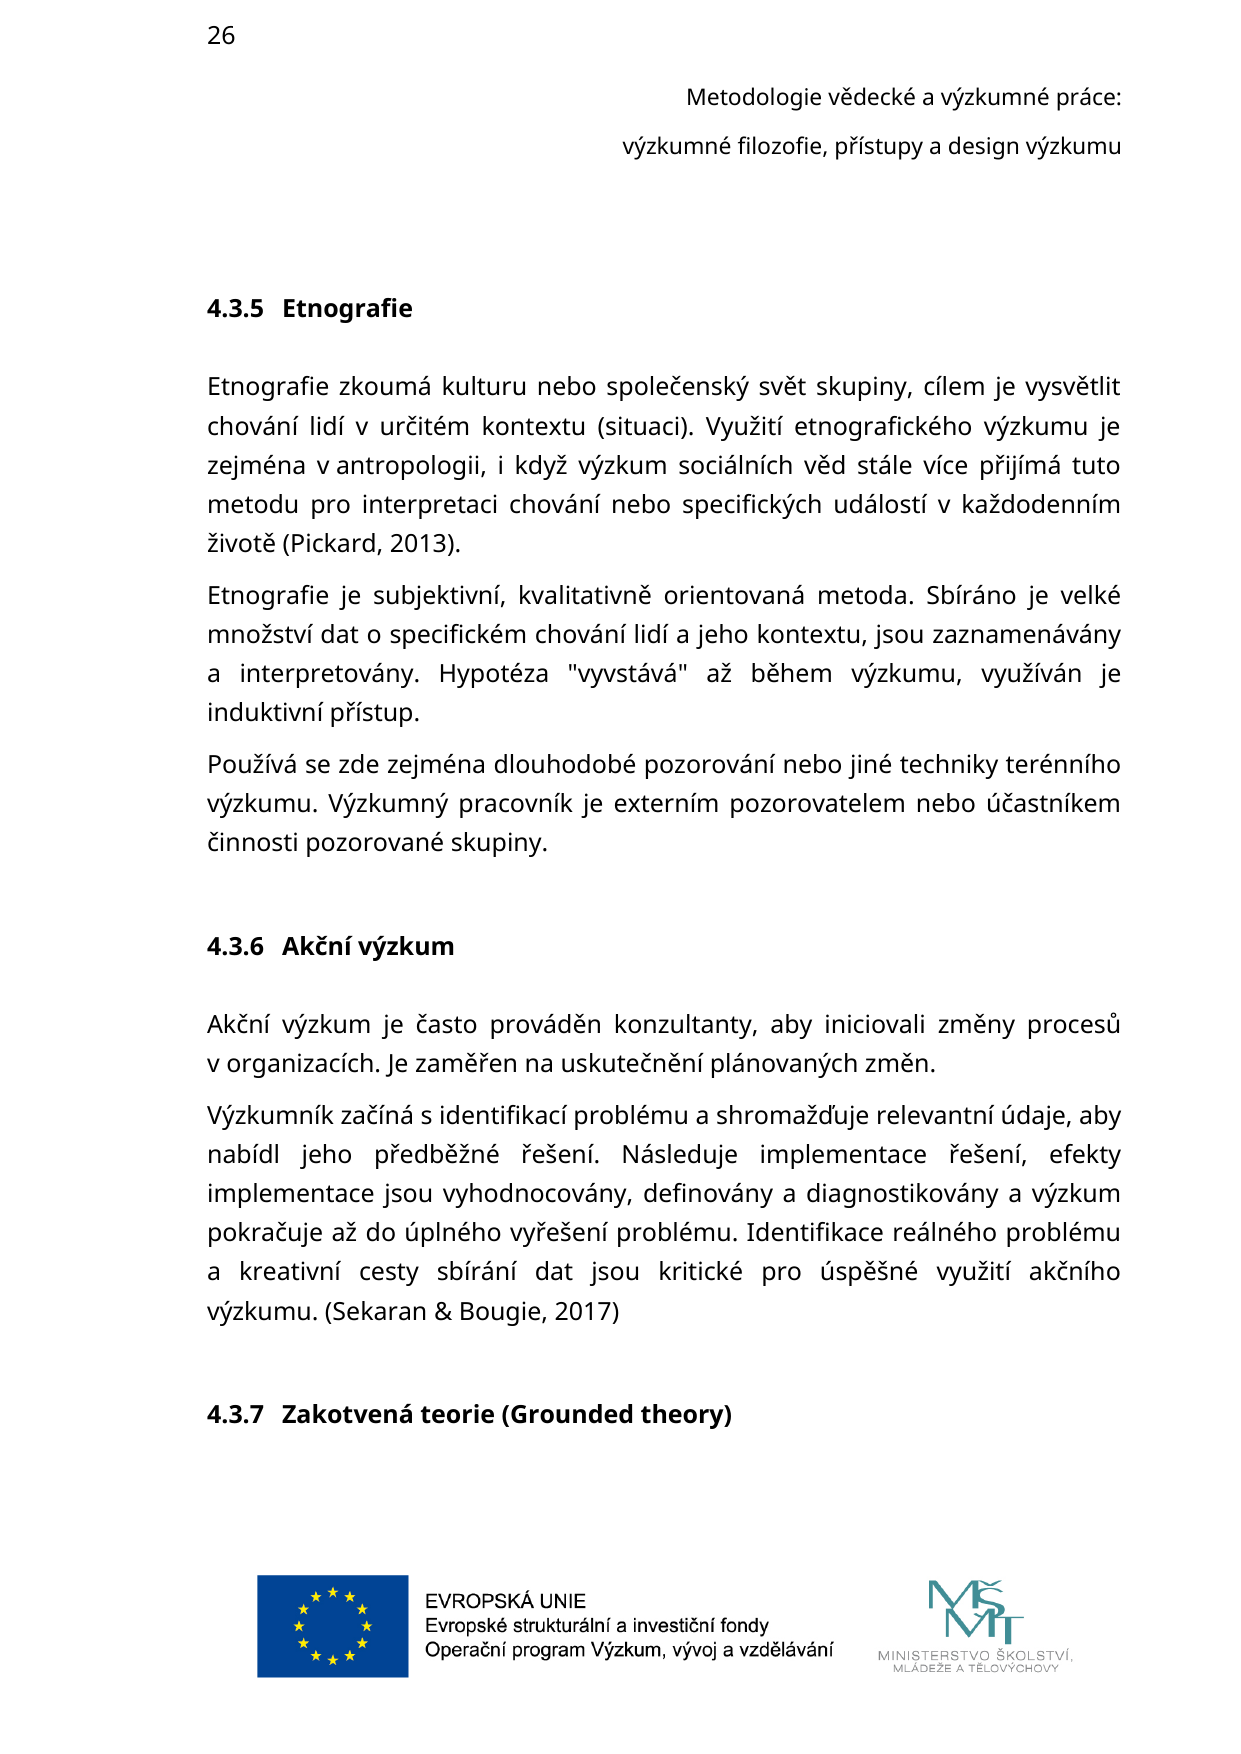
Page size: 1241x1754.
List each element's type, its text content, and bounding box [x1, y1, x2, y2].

text Etnografie je subjektivní, kvalitativně orientovaná metoda. Sbíráno je velké množství dat o specifickém chování lidí a jeho kontextu, jsou zaznamenávány a interpretovány. Hypotéza "vyvstává" až během výzkumu, využíván je induktivní přístup. [207, 577, 1122, 729]
list Zakotvená teorie (Grounded theory) [207, 1396, 1122, 1431]
text Etnografie zkoumá kulturu nebo společenský svět skupiny, cílem je vysvětlit chování lidí v určitém kontextu (situaci). Využití etnografického výzkumu je zejména v antropologii, i když výzkum sociálních věd stále více přijímá tuto metodu pro interpretaci chování nebo specifických událostí v každodenním životě (Pickard, 2013). [207, 369, 1122, 560]
picture [206, 1524, 1123, 1728]
text Používá se zde zejména dlouhodobé pozorování nebo jiné techniky terénního výzkumu. Výzkumný pracovník je externím pozorovatelem nebo účastníkem činnosti pozorované skupiny. [207, 746, 1122, 859]
list Etnografie [207, 291, 1122, 325]
text Akční výzkum je často prováděn konzultanty, aby iniciovali změny procesů v organizacích. Je zaměřen na uskutečnění plánovaných změn. [207, 1006, 1122, 1080]
list Akční výzkum [207, 928, 1122, 962]
text Výzkumník začíná s identifikací problému a shromažďuje relevantní údaje, aby nabídl jeho předběžné řešení. Následuje implementace řešení, efekty implementace jsou vyhodnocovány, definovány a diagnostikovány a výzkum pokračuje až do úplného vyřešení problému. Identifikace reálného problému a kreativní cesty sbírání dat jsou kritické pro úspěšné využití akčního výzkumu. (Sekaran & Bougie, 2017) [207, 1097, 1122, 1327]
